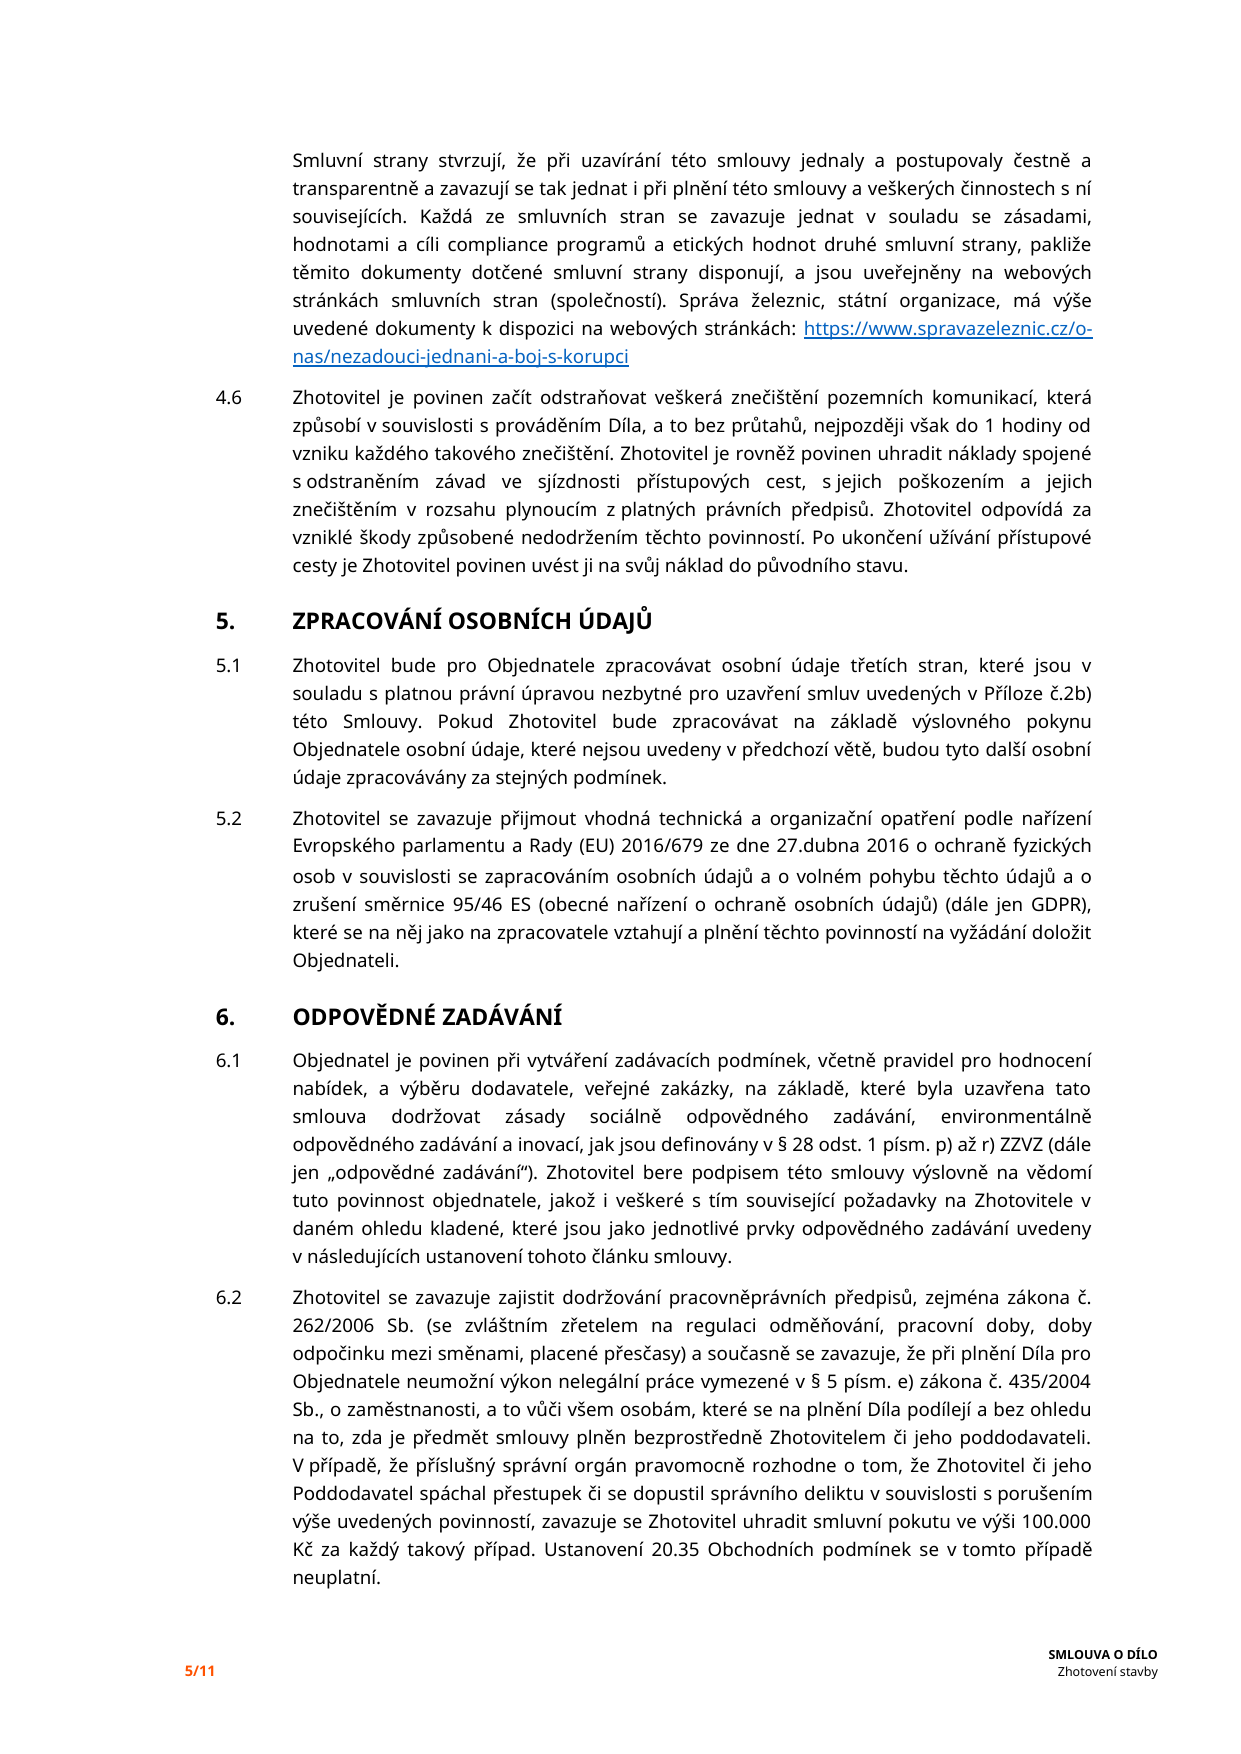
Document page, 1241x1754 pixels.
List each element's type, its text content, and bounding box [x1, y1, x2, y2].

text ZPRACOVÁNÍ OSOBNÍCH ÚDAJŮ [216, 605, 1093, 637]
text Zhotovitel se zavazuje přijmout vhodná technická a organizační opatření podle nařízení Evropského parlamentu a Rady (EU) 2016/679 ze dne 27.dubna 2016 o ochraně fyzických osob v souvislosti se zapracováním osobních údajů a o volném pohybu těchto údajů a o zrušení směrnice 95/46 ES (obecné nařízení o ochraně osobních údajů) (dále jen GDPR), které se na něj jako na zpracovatele vztahují a plnění těchto povinností na vyžádání doložit Objednateli. [216, 805, 1093, 973]
text Smluvní strany stvrzují, že při uzavírání této smlouvy jednaly a postupovaly čestně a transparentně a zavazují se tak jednat i při plnění této smlouvy a veškerých činnostech s ní souvisejících. Každá ze smluvních stran se zavazuje jednat v souladu se zásadami, hodnotami a cíli compliance programů a etických hodnot druhé smluvní strany, pakliže těmito dokumenty dotčené smluvní strany disponují, a jsou uveřejněny na webových stránkách smluvních stran (společností). Správa železnic, státní organizace, má výše uvedené dokumenty k dispozici na webových stránkách: https://www.spravazeleznic.cz/o-nas/nezadouci-jednani-a-boj-s-korupci [292, 147, 1093, 369]
text Objednatel je povinen při vytváření zadávacích podmínek, včetně pravidel pro hodnocení nabídek, a výběru dodavatele, veřejné zakázky, na základě, které byla uzavřena tato smlouva dodržovat zásady sociálně odpovědného zadávání, environmentálně odpovědného zadávání a inovací, jak jsou definovány v § 28 odst. 1 písm. p) až r) ZZVZ (dále jen „odpovědné zadávání“). Zhotovitel bere podpisem této smlouvy výslovně na vědomí tuto povinnost objednatele, jakož i veškeré s tím související požadavky na Zhotovitele v daném ohledu kladené, které jsou jako jednotlivé prvky odpovědného zadávání uvedeny v následujících ustanovení tohoto článku smlouvy. [216, 1047, 1093, 1269]
text Zhotovitel je povinen začít odstraňovat veškerá znečištění pozemních komunikací, která způsobí v souvislosti s prováděním Díla, a to bez průtahů, nejpozději však do 1 hodiny od vzniku každého takového znečištění. Zhotovitel je rovněž povinen uhradit náklady spojené s odstraněním závad ve sjízdnosti přístupových cest, s jejich poškozením a jejich znečištěním v rozsahu plynoucím z platných právních předpisů. Zhotovitel odpovídá za vzniklé škody způsobené nedodržením těchto povinností. Po ukončení užívání přístupové cesty je Zhotovitel povinen uvést ji na svůj náklad do původního stavu. [216, 384, 1093, 578]
text Zhotovitel bude pro Objednatele zpracovávat osobní údaje třetích stran, které jsou v souladu s platnou právní úpravou nezbytné pro uzavření smluv uvedených v Příloze č.2b) této Smlouvy. Pokud Zhotovitel bude zpracovávat na základě výslovného pokynu Objednatele osobní údaje, které nejsou uvedeny v předchozí větě, budou tyto další osobní údaje zpracovávány za stejných podmínek. [216, 652, 1093, 790]
text Zhotovitel se zavazuje zajistit dodržování pracovněprávních předpisů, zejména zákona č. 262/2006 Sb. (se zvláštním zřetelem na regulaci odměňování, pracovní doby, doby odpočinku mezi směnami, placené přesčasy) a současně se zavazuje, že při plnění Díla pro Objednatele neumožní výkon nelegální práce vymezené v § 5 písm. e) zákona č. 435/2004 Sb., o zaměstnanosti, a to vůči všem osobám, které se na plnění Díla podílejí a bez ohledu na to, zda je předmět smlouvy plněn bezprostředně Zhotovitelem či jeho poddodavateli. V případě, že příslušný správní orgán pravomocně rozhodne o tom, že Zhotovitel či jeho Poddodavatel spáchal přestupek či se dopustil správního deliktu v souvislosti s porušením výše uvedených povinností, zavazuje se Zhotovitel uhradit smluvní pokutu ve výši 100.000 Kč za každý takový případ. Ustanovení 20.35 Obchodních podmínek se v tomto případě neuplatní. [216, 1284, 1093, 1590]
text ODPOVĚDNÉ ZADÁVÁNÍ [216, 1001, 1093, 1032]
